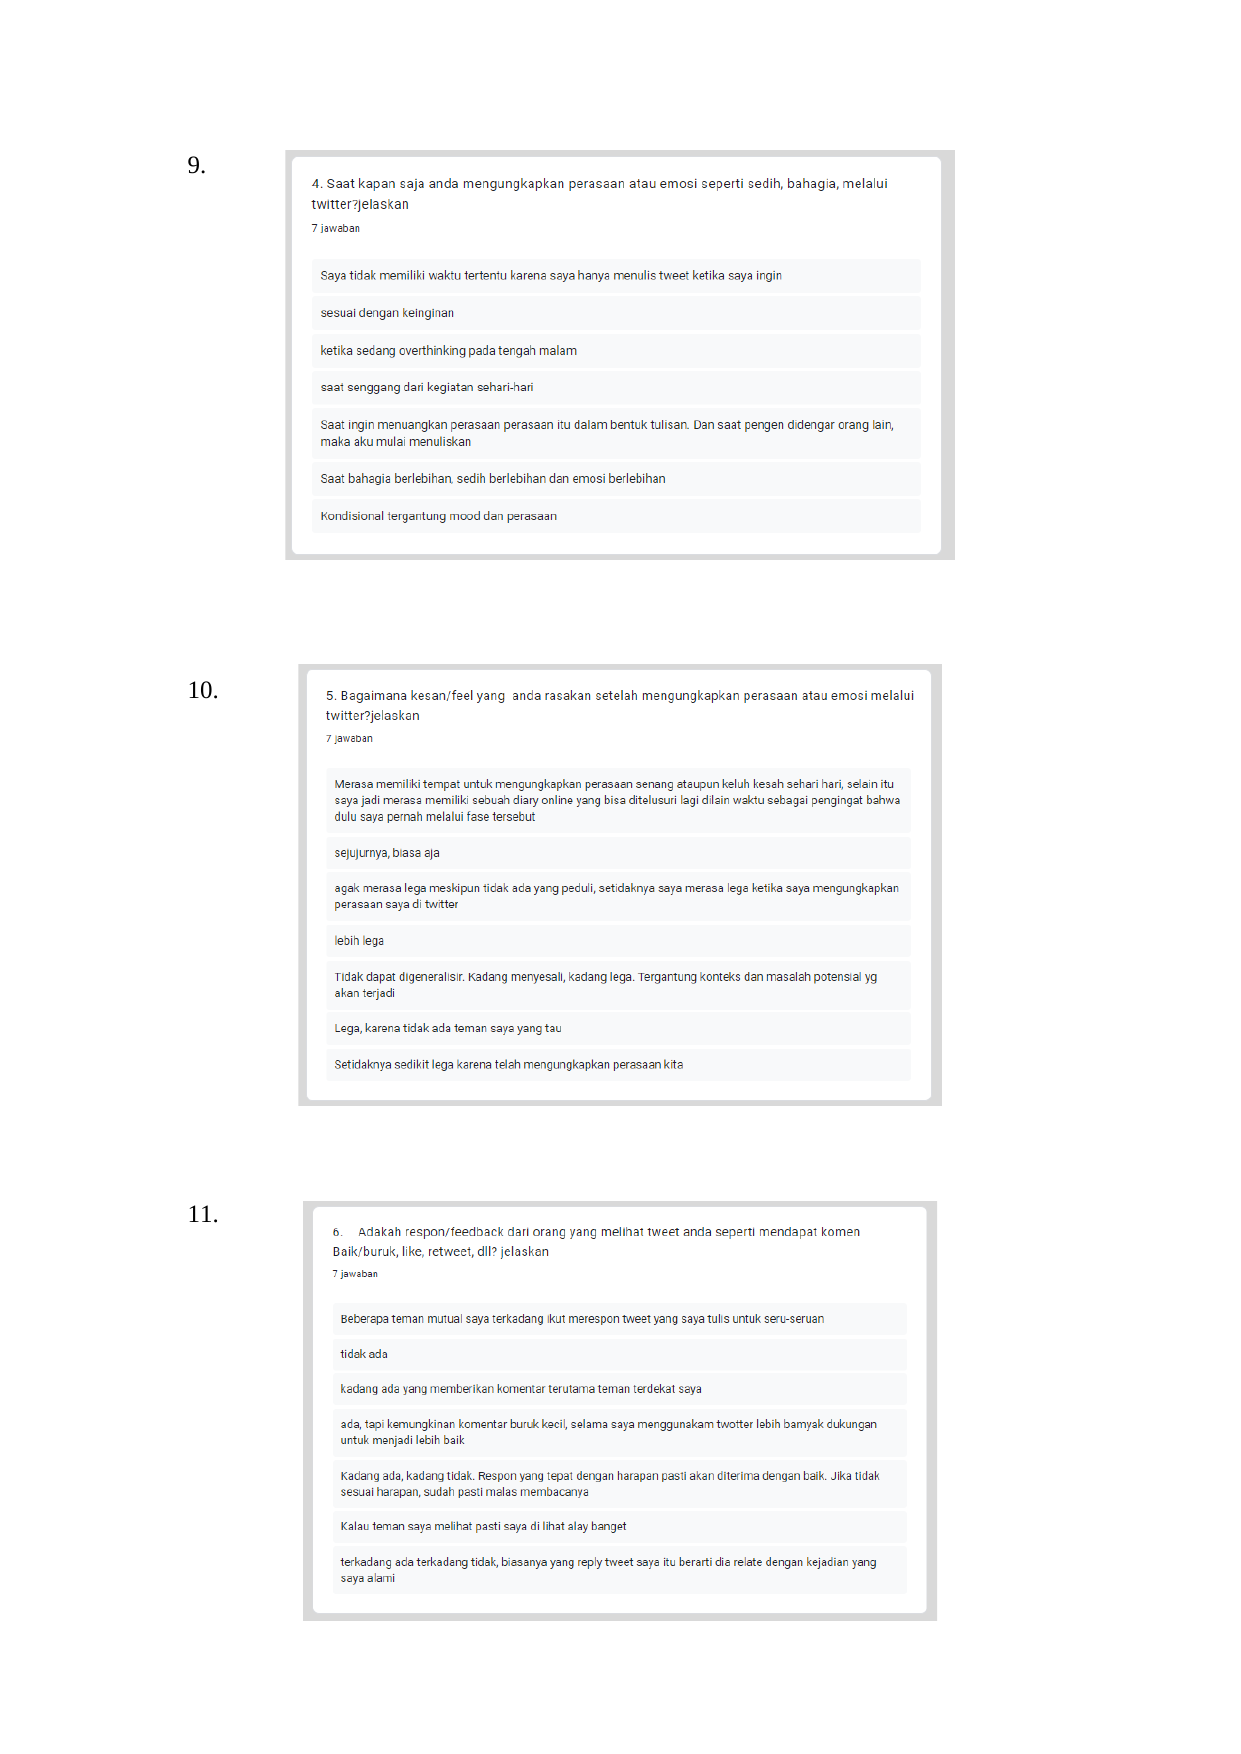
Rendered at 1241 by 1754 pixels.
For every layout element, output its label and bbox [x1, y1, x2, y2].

picture [285, 150, 955, 560]
picture [298, 664, 942, 1106]
picture [303, 1201, 938, 1621]
